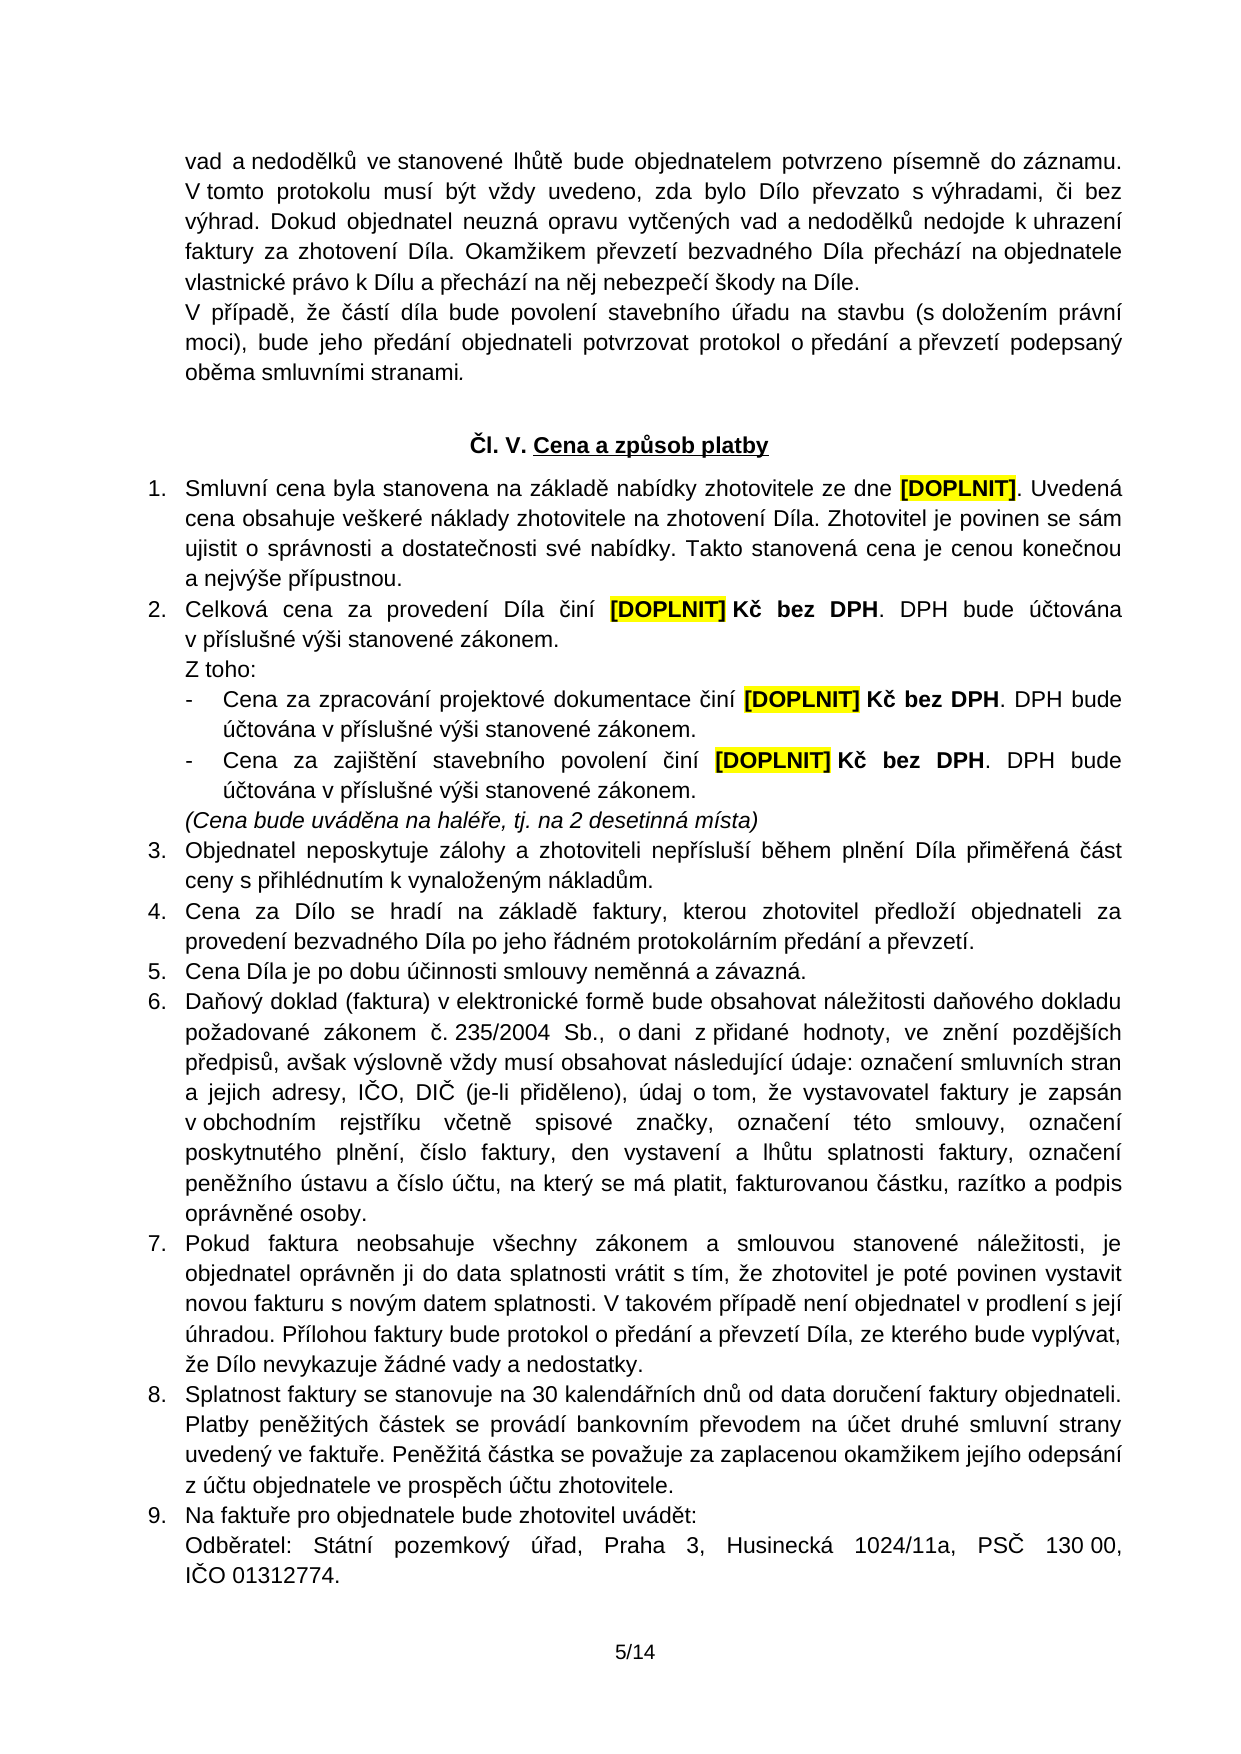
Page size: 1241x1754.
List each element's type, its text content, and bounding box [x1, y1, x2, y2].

list Cena za Dílo se hradí na základě faktury, kterou zhotovitel předloží objednateli za provedení bezvadného Díla po jeho řádném protokolárním předání a převzetí. [148, 898, 1122, 954]
list Daňový doklad (faktura) v elektronické formě bude obsahovat náležitosti daňového dokladu požadované zákonem č. 235/2004 Sb., o dani z přidané hodnoty, ve znění pozdějších předpisů, avšak výslovně vždy musí obsahovat následující údaje: označení smluvních stran a jejich adresy, IČO, DIČ (je-li přiděleno), údaj o tom, že vystavovatel faktury je zapsán v obchodním rejstříku včetně spisové značky, označení této smlouvy, označení poskytnutého plnění, číslo faktury, den vystavení a lhůtu splatnosti faktury, označení peněžního ústavu a číslo účtu, na který se má platit, fakturovanou částku, razítko a podpis oprávněné osoby. [148, 988, 1122, 1226]
list Na faktuře pro objednatele bude zhotovitel uvádět: [148, 1502, 1122, 1528]
list Pokud faktura neobsahuje všechny zákonem a smlouvou stanovené náležitosti, je objednatel oprávněn ji do data splatnosti vrátit s tím, že zhotovitel je poté povinen vystavit novou fakturu s novým datem splatnosti. V takovém případě není objednatel v prodlení s její úhradou. Přílohou faktury bude protokol o předání a převzetí Díla, ze kterého bude vyplývat, že Dílo nevykazuje žádné vady a nedostatky. [148, 1230, 1122, 1377]
text Cena a způsob platby [148, 432, 1122, 458]
list Cena Díla je po dobu účinnosti smlouvy neměnná a závazná. [148, 958, 1122, 984]
text Z toho: [185, 656, 1122, 682]
list Smluvní cena byla stanovena na základě nabídky zhotovitele ze dne [DOPLNIT]. Uvedená cena obsahuje veškeré náklady zhotovitele na zhotovení Díla. Zhotovitel je povinen se sám ujistit o správnosti a dostatečnosti své nabídky. Takto stanovená cena je cenou konečnou a nejvýše přípustnou. [148, 475, 1122, 592]
list Splatnost faktury se stanovuje na 30 kalendářních dnů od data doručení faktury objednateli. Platby peněžitých částek se provádí bankovním převodem na účet druhé smluvní strany uvedený ve faktuře. Peněžitá částka se považuje za zaplacenou okamžikem jejího odepsání z účtu objednatele ve prospěch účtu zhotovitele. [148, 1381, 1122, 1498]
text (Cena bude uváděna na haléře, tj. na 2 desetinná místa) [185, 807, 1122, 833]
text V případě, že částí díla bude povolení stavebního úřadu na stavbu (s doložením právní moci), bude jeho předání objednateli potvrzovat protokol o předání a převzetí podepsaný oběma smluvními stranami. [185, 299, 1122, 386]
text Odběratel: Státní pozemkový úřad, Praha 3, Husinecká 1024/11a, PSČ 130 00, IČO 01312774. [185, 1532, 1122, 1589]
list Celková cena za provedení Díla činí [DOPLNIT] Kč bez DPH. DPH bude účtována v příslušné výši stanovené zákonem. [148, 596, 1122, 652]
list Cena za zajištění stavebního povolení činí [DOPLNIT] Kč bez DPH. DPH bude účtována v příslušné výši stanovené zákonem. [185, 747, 1122, 803]
list Cena za zpracování projektové dokumentace činí [DOPLNIT] Kč bez DPH. DPH bude účtována v příslušné výši stanovené zákonem. [185, 686, 1122, 743]
list Objednatel neposkytuje zálohy a zhotoviteli nepřísluší během plnění Díla přiměřená část ceny s přihlédnutím k vynaloženým nákladům. [148, 837, 1122, 894]
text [185, 148, 1122, 295]
